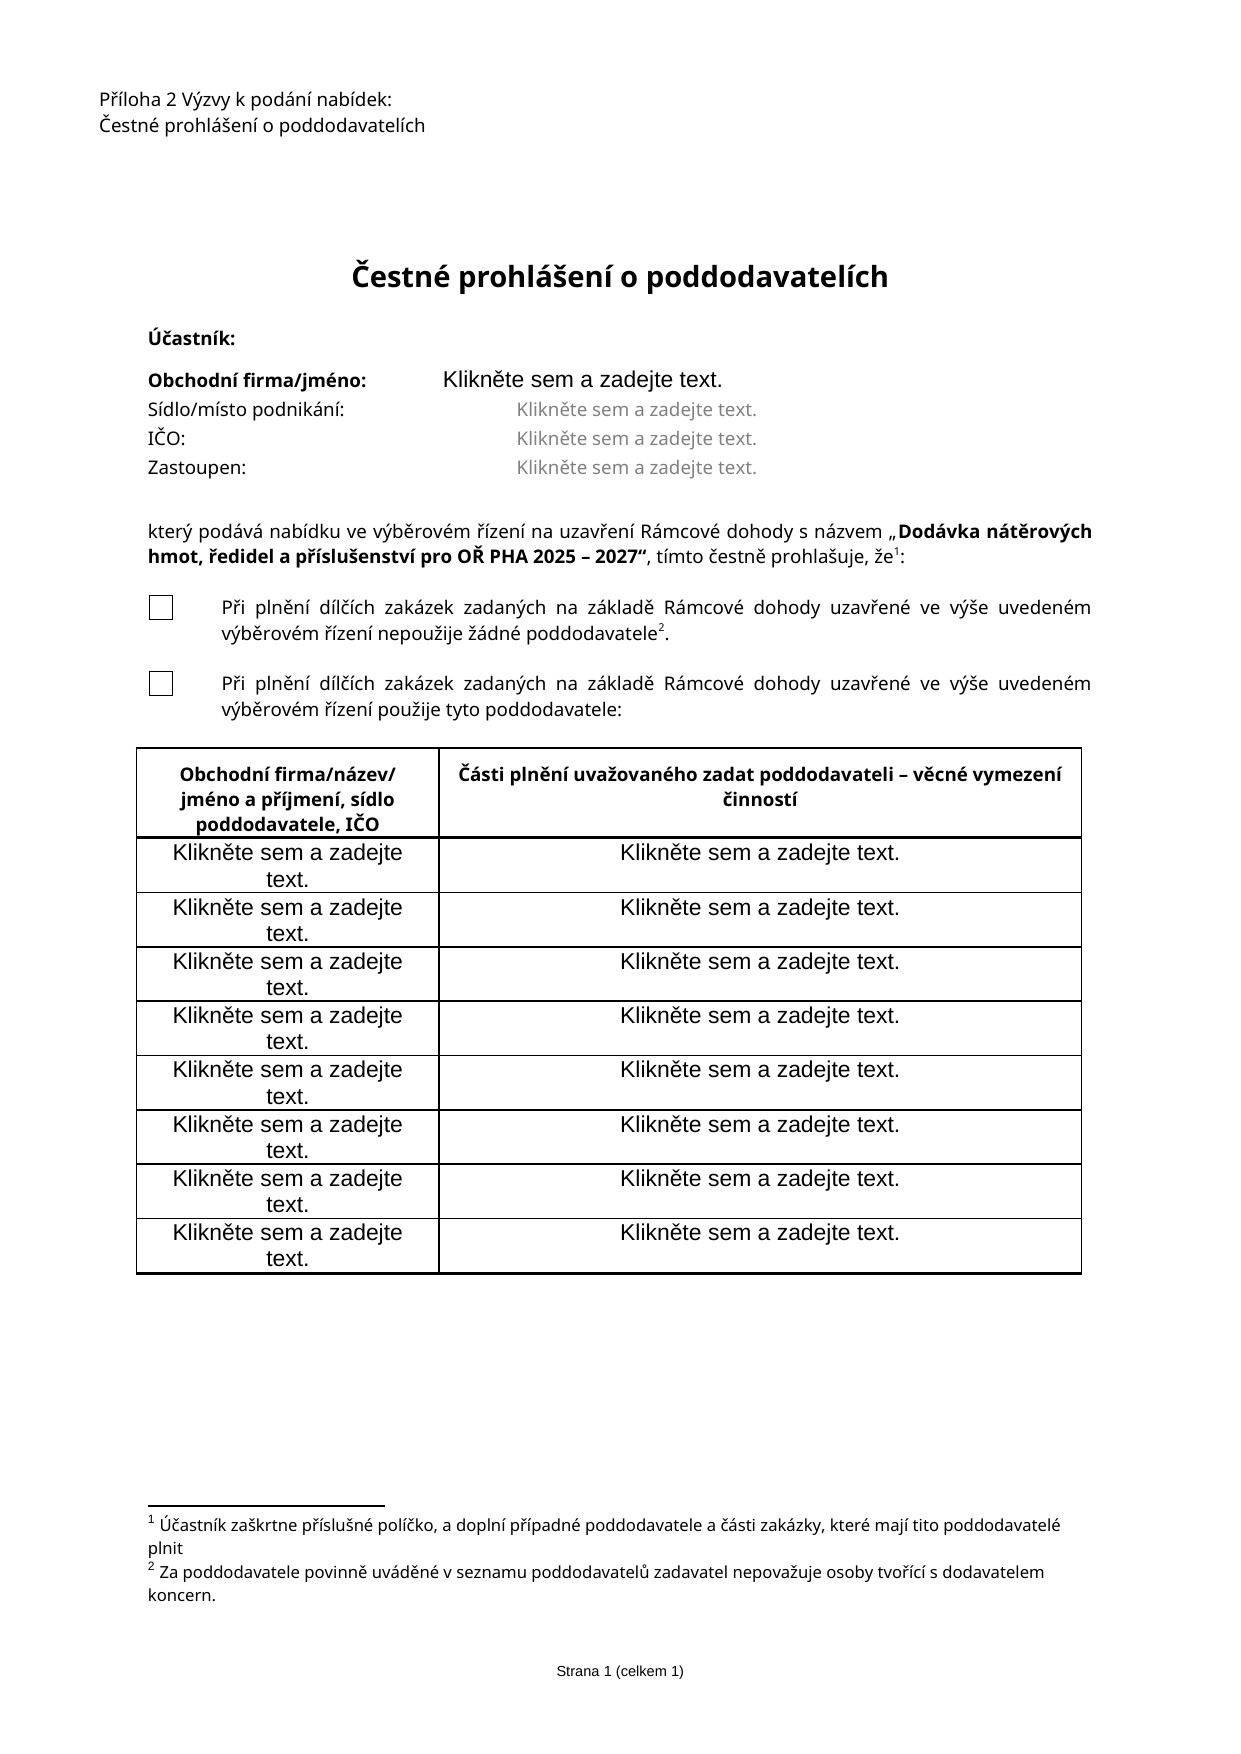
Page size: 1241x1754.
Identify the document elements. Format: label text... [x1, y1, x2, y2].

text Při plnění dílčích zakázek zadaných na základě Rámcové dohody uzavřené ve výše uvedeném výběrovém řízení nepoužije žádné poddodavatele. [148, 594, 1093, 645]
table_header Části plnění uvažovaného zadat poddodavateli – věcné vymezení činností [440, 749, 1081, 836]
text Sídlo/místo podnikání: [148, 393, 1093, 422]
table_header Obchodní firma/název/ jméno a příjmení, sídlo poddodavatele, IČO [137, 749, 438, 836]
text který podává nabídku ve výběrovém řízení na uzavření Rámcové dohody s názvem „Dodávka nátěrových hmot, ředidel a příslušenství pro OŘ PHA 2025 – 2027“, tímto čestně prohlašuje, že: [148, 518, 1093, 569]
text Při plnění dílčích zakázek zadaných na základě Rámcové dohody uzavřené ve výše uvedeném výběrovém řízení použije tyto poddodavatele: [148, 670, 1093, 721]
text IČO: [148, 422, 1093, 451]
title Čestné prohlášení o poddodavatelích [148, 256, 1093, 296]
text Účastník: [148, 321, 1093, 352]
text Zastoupen: [148, 451, 1093, 480]
text Obchodní firma/jméno: [148, 364, 1093, 393]
